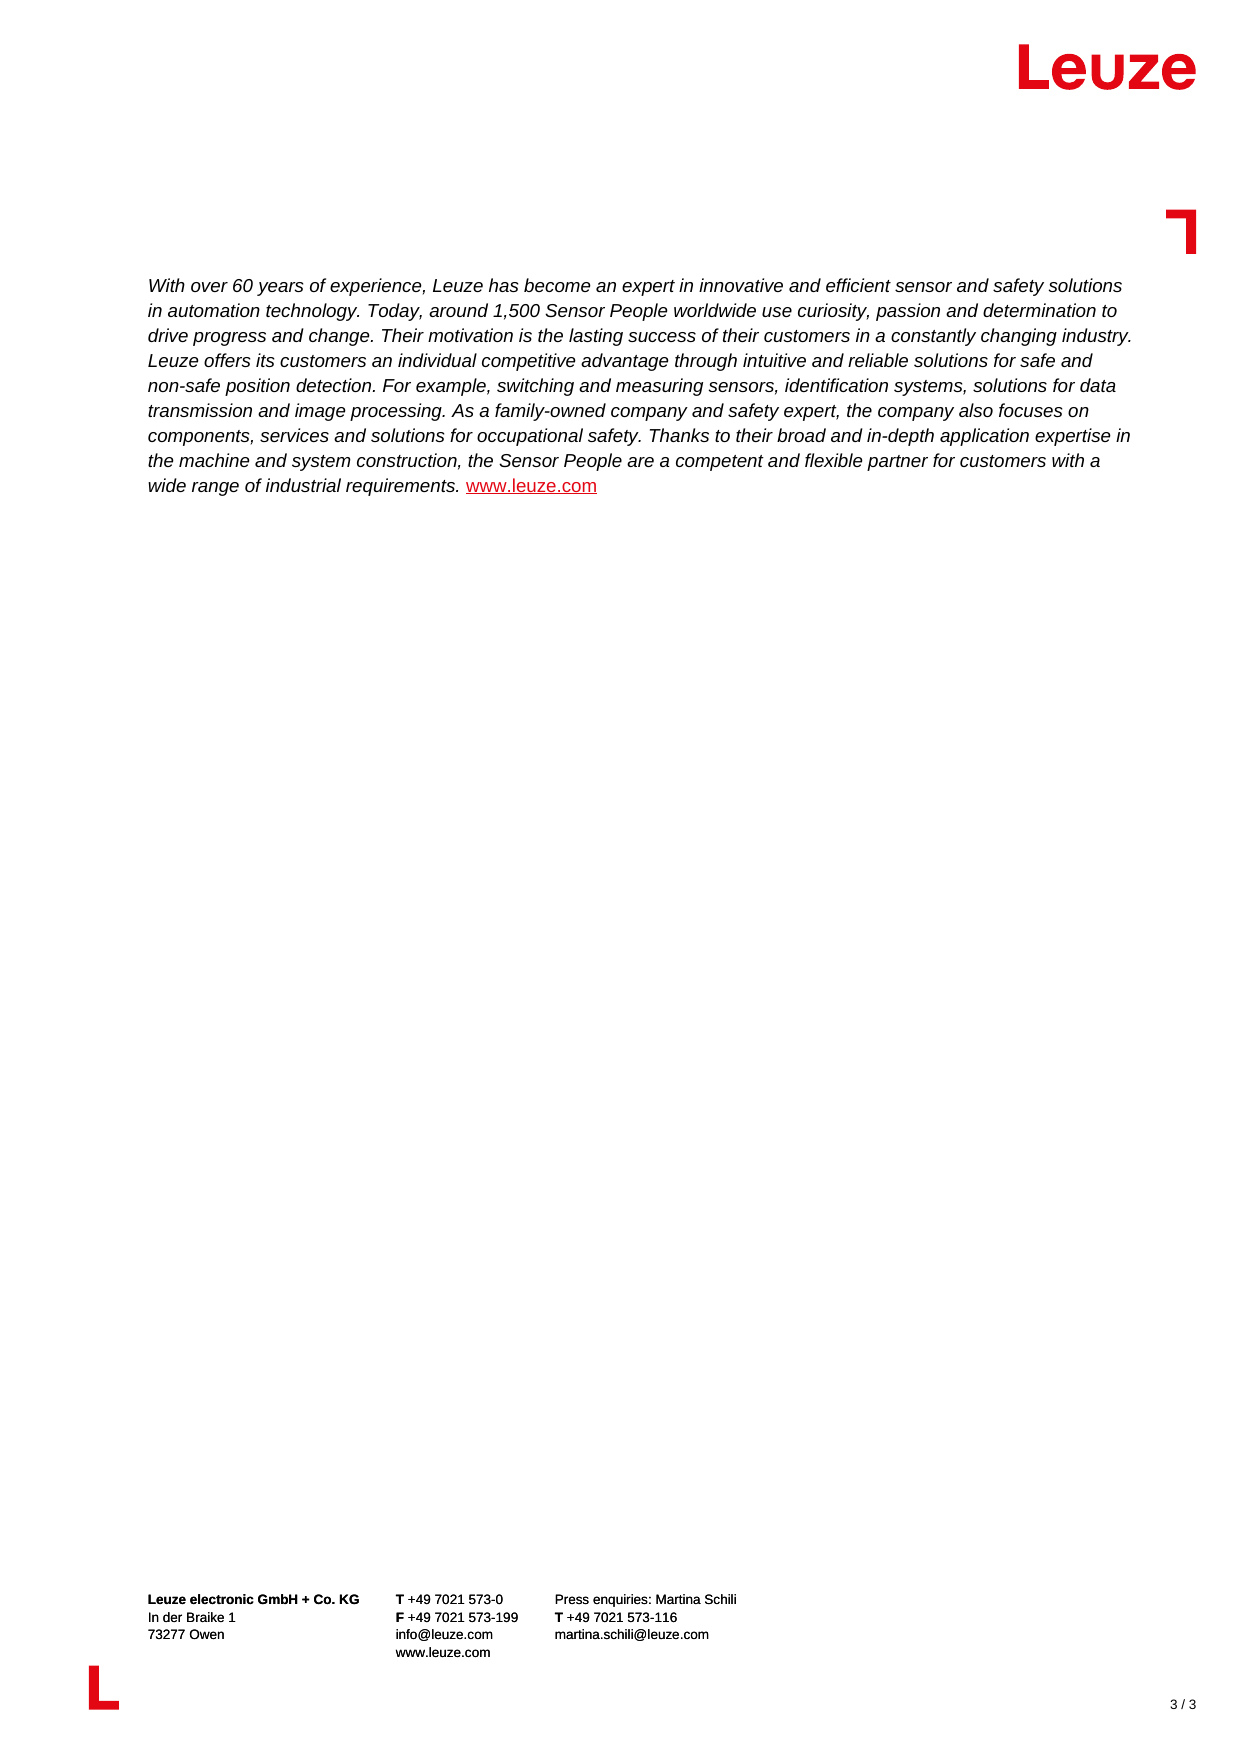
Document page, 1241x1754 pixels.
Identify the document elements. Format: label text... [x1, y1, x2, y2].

text With over 60 years of experience, Leuze has become an expert in innovative and efficient sensor and safety solutions in automation technology. Today, around 1,500 Sensor People worldwide use curiosity, passion and determination to drive progress and change. Their motivation is the lasting success of their customers in a constantly changing industry. Leuze offers its customers an individual competitive advantage through intuitive and reliable solutions for safe and non-safe position detection. For example, switching and measuring sensors, identification systems, solutions for data transmission and image processing. As a family-owned company and safety expert, the company also focuses on components, services and solutions for occupational safety. Thanks to their broad and in-depth application expertise in the machine and system construction, the Sensor People are a competent and flexible partner for customers with a wide range of industrial requirements. www.leuze.com [148, 271, 1137, 496]
